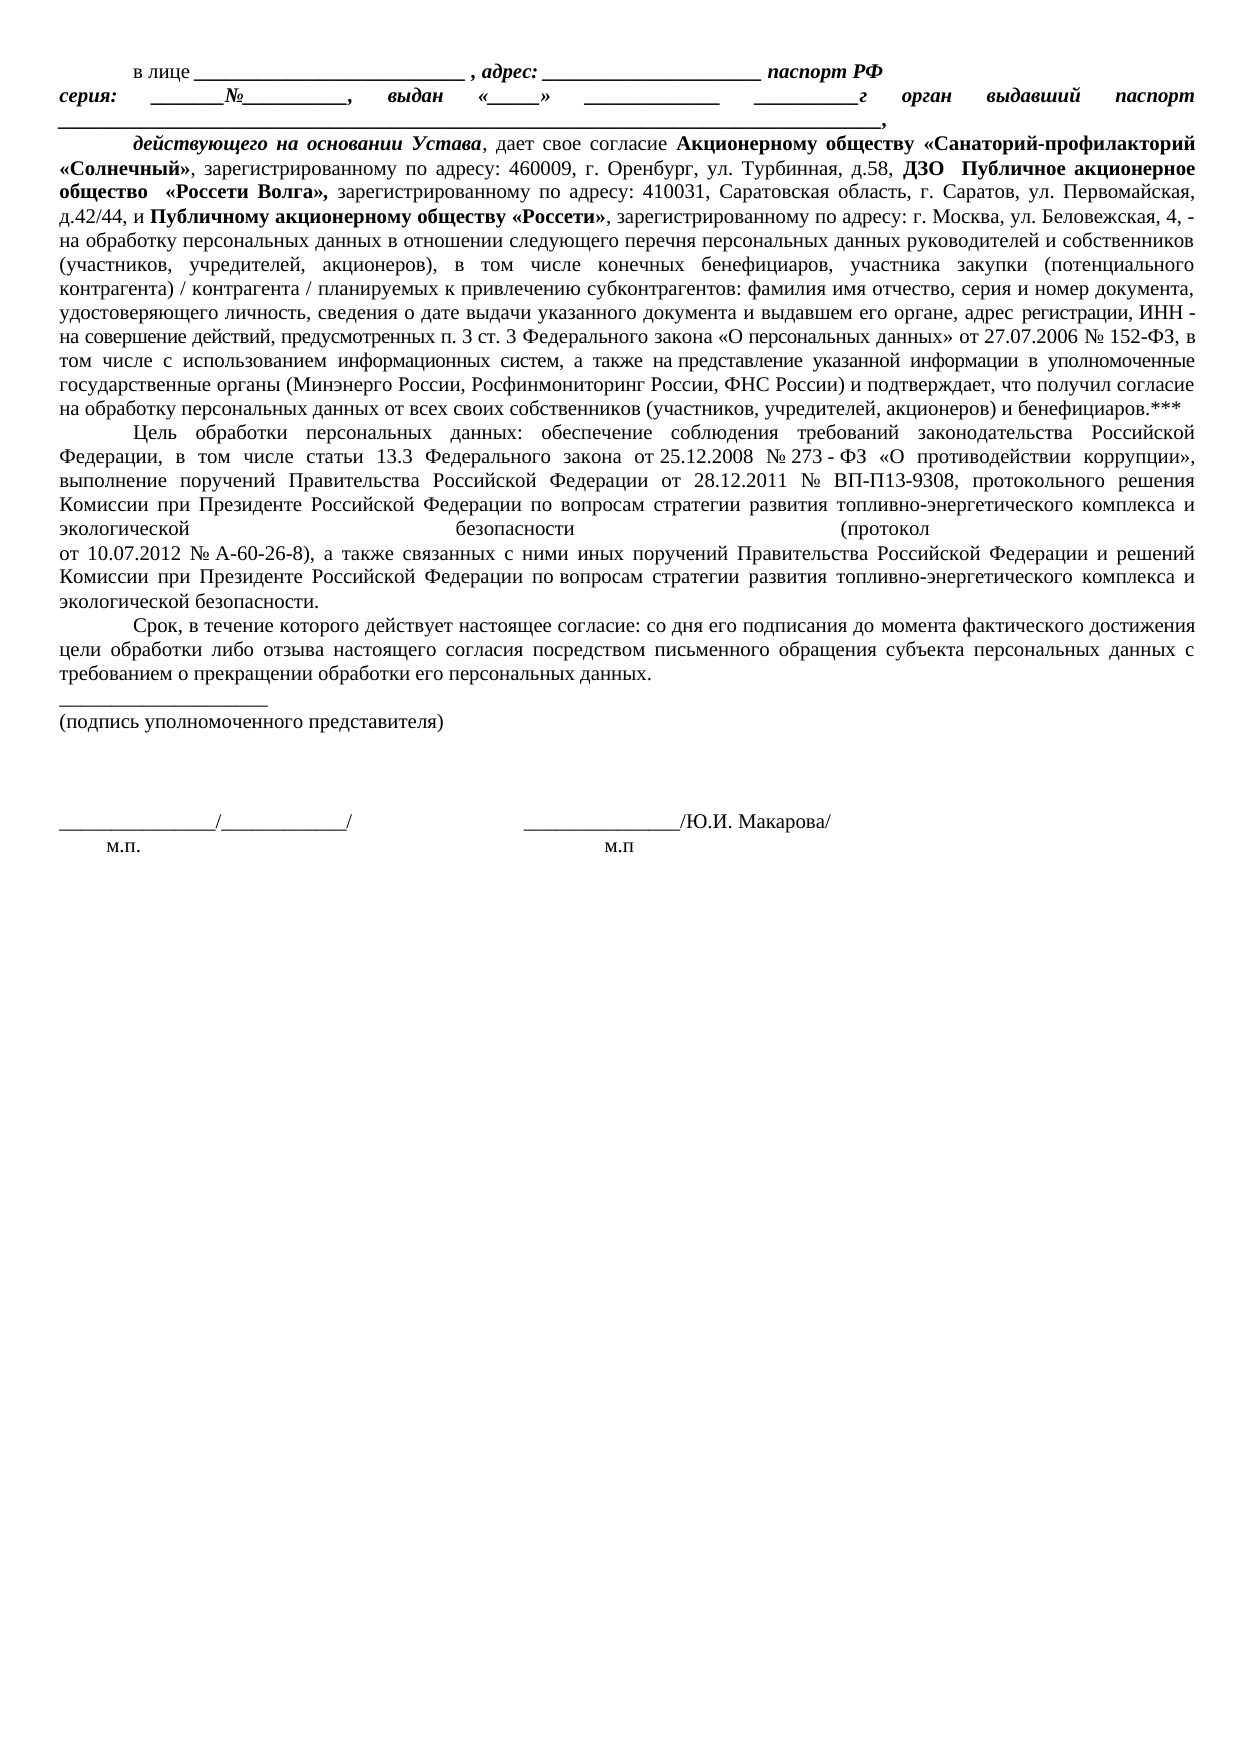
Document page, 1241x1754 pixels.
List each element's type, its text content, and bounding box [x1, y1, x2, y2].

text (подпись уполномоченного представителя) [59, 709, 1196, 733]
text Цель обработки персональных данных: обеспечение соблюдения требований законодательства Российской Федерации, в том числе статьи 13.3 Федерального закона от 25.12.2008 № 273 - ФЗ «О противодействии коррупции», выполнение поручений Правительства Российской Федерации от 28.12.2011 № ВП-П13-9308, протокольного решения Комиссии при Президенте Российской Федерации по вопросам стратегии развития топливно-энергетического комплекса и экологической безопасности (протокол от 10.07.2012 № А-60-26-8), а также связанных с ними иных поручений Правительства Российской Федерации и решений Комиссии при Президенте Российской Федерации по вопросам стратегии развития топливно-энергетического комплекса и экологической безопасности. [59, 420, 1196, 613]
text серия: _______№__________, выдан «_____» _____________ __________г орган выдавший паспорт _______________________________________________________________________________, [59, 83, 1196, 131]
text ____________________ [59, 685, 1196, 709]
text _______________/____________/ _______________/Ю.И. Макарова/ [59, 809, 1196, 833]
text м.п. м.п [59, 833, 1196, 857]
text Срок, в течение которого действует настоящее согласие: со дня его подписания до момента фактического достижения цели обработки либо отзыва настоящего согласия посредством письменного обращения субъекта персональных данных с требованием о прекращении обработки его персональных данных. [59, 613, 1196, 685]
text действующего на основании Устава, дает свое согласие Акционерному обществу «Санаторий-профилакторий «Солнечный», зарегистрированному по адресу: 460009, г. Оренбург, ул. Турбинная, д.58, ДЗО Публичное акционерное общество «Россети Волга», зарегистрированному по адресу: 410031, Саратовская область, г. Саратов, ул. Первомайская, д.42/44, и Публичному акционерному обществу «Россети», зарегистрированному по адресу: г. Москва, ул. Беловежская, 4, - на обработку персональных данных в отношении следующего перечня персональных данных руководителей и собственников (участников, учредителей, акционеров), в том числе конечных бенефициаров, участника закупки (потенциального контрагента) / контрагента / планируемых к привлечению субконтрагентов: фамилия имя отчество, серия и номер документа, удостоверяющего личность, сведения о дате выдачи указанного документа и выдавшем его органе, адрес регистрации, ИНН - на совершение действий, предусмотренных п. 3 ст. 3 Федерального закона «О персональных данных» от 27.07.2006 № 152-ФЗ, в том числе с использованием информационных систем, а также на представление указанной информации в уполномоченные государственные органы (Минэнерго России, Росфинмониторинг России, ФНС России) и подтверждает, что получил согласие на обработку персональных данных от всех своих собственников (участников, учредителей, акционеров) и бенефициаров.*** [59, 131, 1196, 420]
text в лице __________________________ , адрес: _____________________ паспорт РФ [59, 59, 1196, 83]
